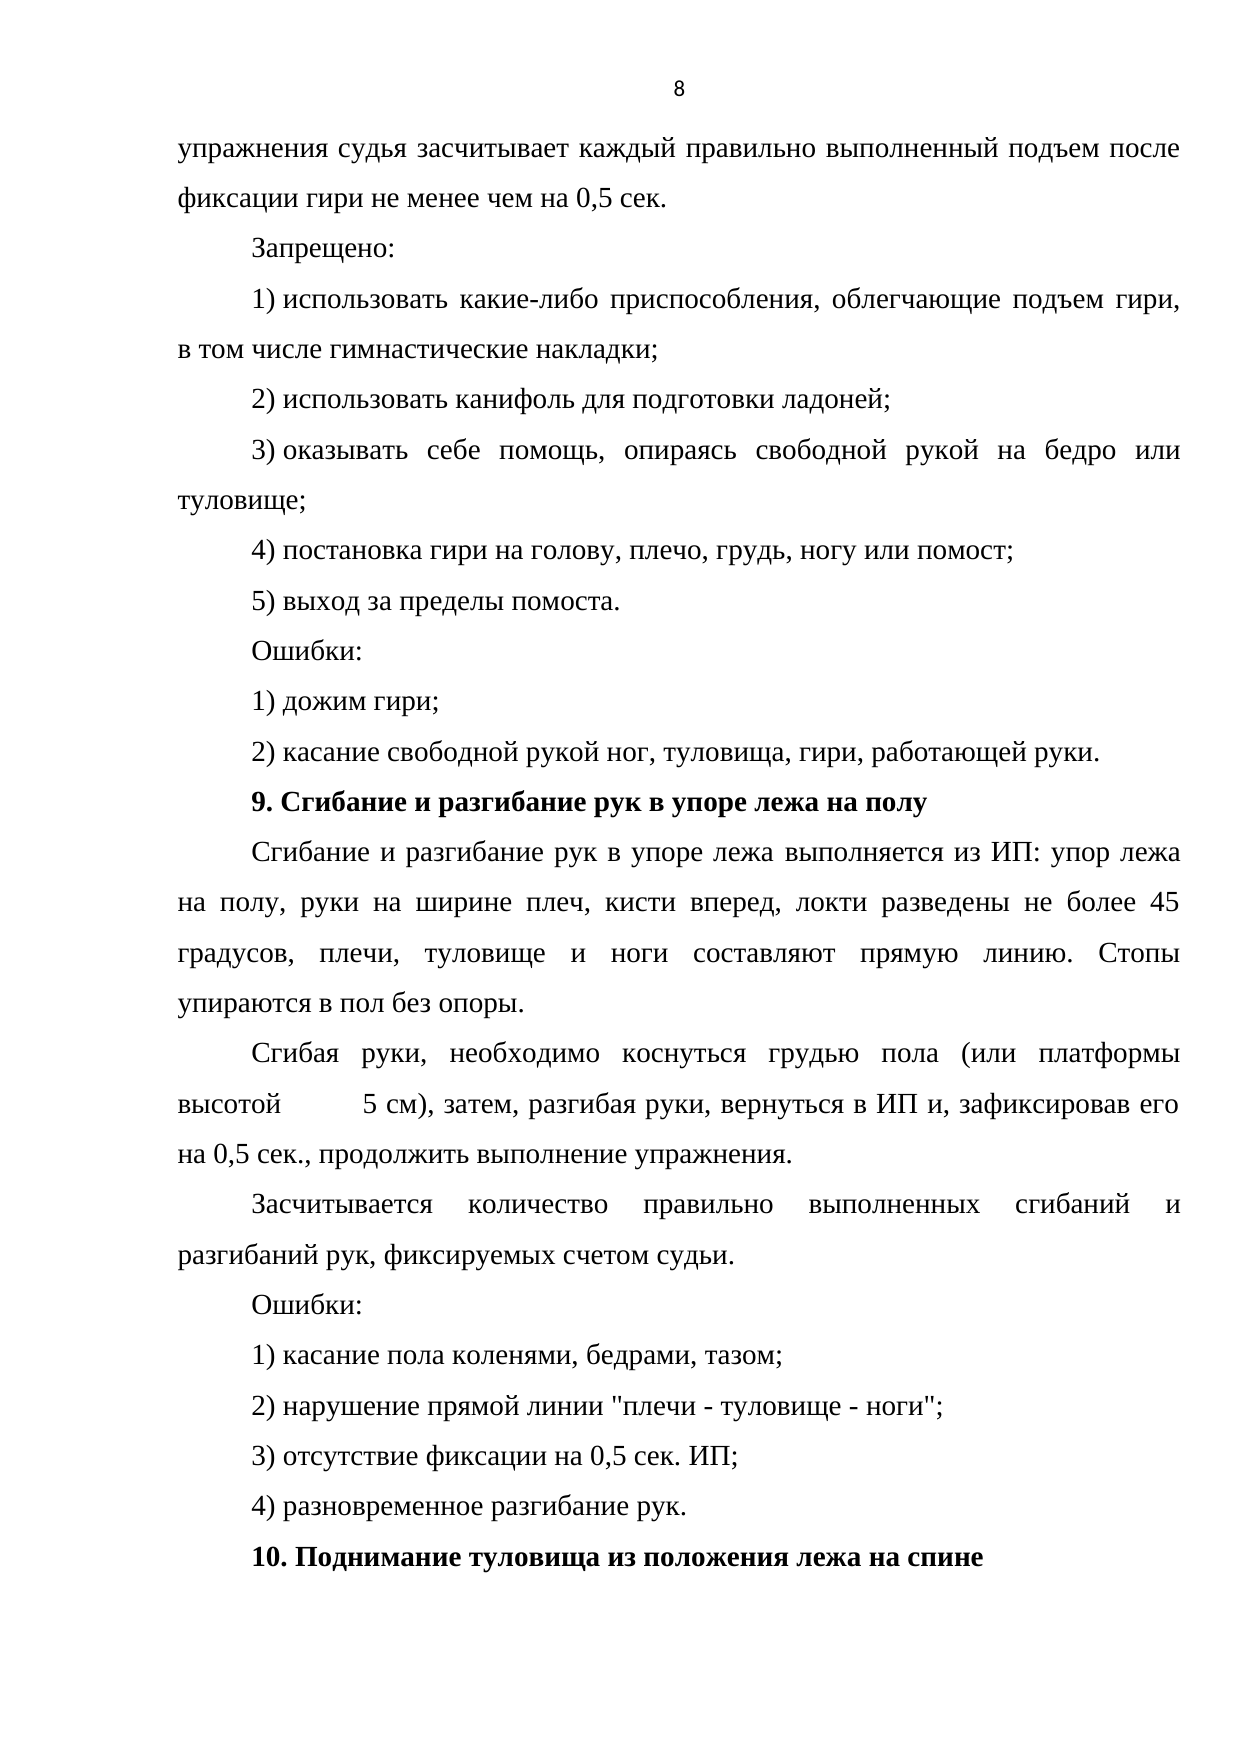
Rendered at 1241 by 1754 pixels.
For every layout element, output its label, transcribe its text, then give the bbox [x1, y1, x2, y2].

list 9. Сгибание и разгибание рук в упоре лежа на полу [177, 784, 1181, 817]
text Ошибки: [177, 1287, 1181, 1321]
list 3) оказывать себе помощь, опираясь свободной рукой на бедро или туловище; [177, 432, 1181, 516]
list 5) выход за пределы помоста. [177, 583, 1181, 616]
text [177, 130, 1181, 214]
text Сгибая руки, необходимо коснуться грудью пола (или платформы высотой ), затем, разгибая руки, вернуться в ИП и, зафиксировав его на 0,5 сек., продолжить выполнение упражнения. [177, 1036, 1181, 1170]
text Засчитывается количество правильно выполненных сгибаний и разгибаний рук, фиксируемых счетом судьи. [177, 1186, 1181, 1270]
text Сгибание и разгибание рук в упоре лежа выполняется из ИП: упор лежа на полу, руки на ширине плеч, кисти вперед, локти разведены не более 45 градусов, плечи, туловище и ноги составляют прямую линию. Стопы упираются в пол без опоры. [177, 834, 1181, 1019]
list 10. Поднимание туловища из положения лежа на спине [177, 1539, 1181, 1572]
list 1) касание пола коленями, бедрами, тазом; [177, 1337, 1181, 1371]
text Запрещено: [177, 231, 1181, 264]
list 2) нарушение прямой линии "плечи - туловище - ноги"; [177, 1388, 1181, 1421]
list 4) разновременное разгибание рук. [177, 1488, 1181, 1522]
list 4) постановка гири на голову, плечо, грудь, ногу или помост; [177, 532, 1181, 566]
list 3) отсутствие фиксации на 0,5 сек. ИП; [177, 1438, 1181, 1472]
list 2) использовать канифоль для подготовки ладоней; [177, 381, 1181, 415]
list 1) использовать какие-либо приспособления, облегчающие подъем гири, в том числе гимнастические накладки; [177, 281, 1181, 365]
text Ошибки: [177, 633, 1181, 667]
list 2) касание свободной рукой ног, туловища, гири, работающей руки. [177, 734, 1181, 767]
list 1) дожим гири; [177, 683, 1181, 717]
